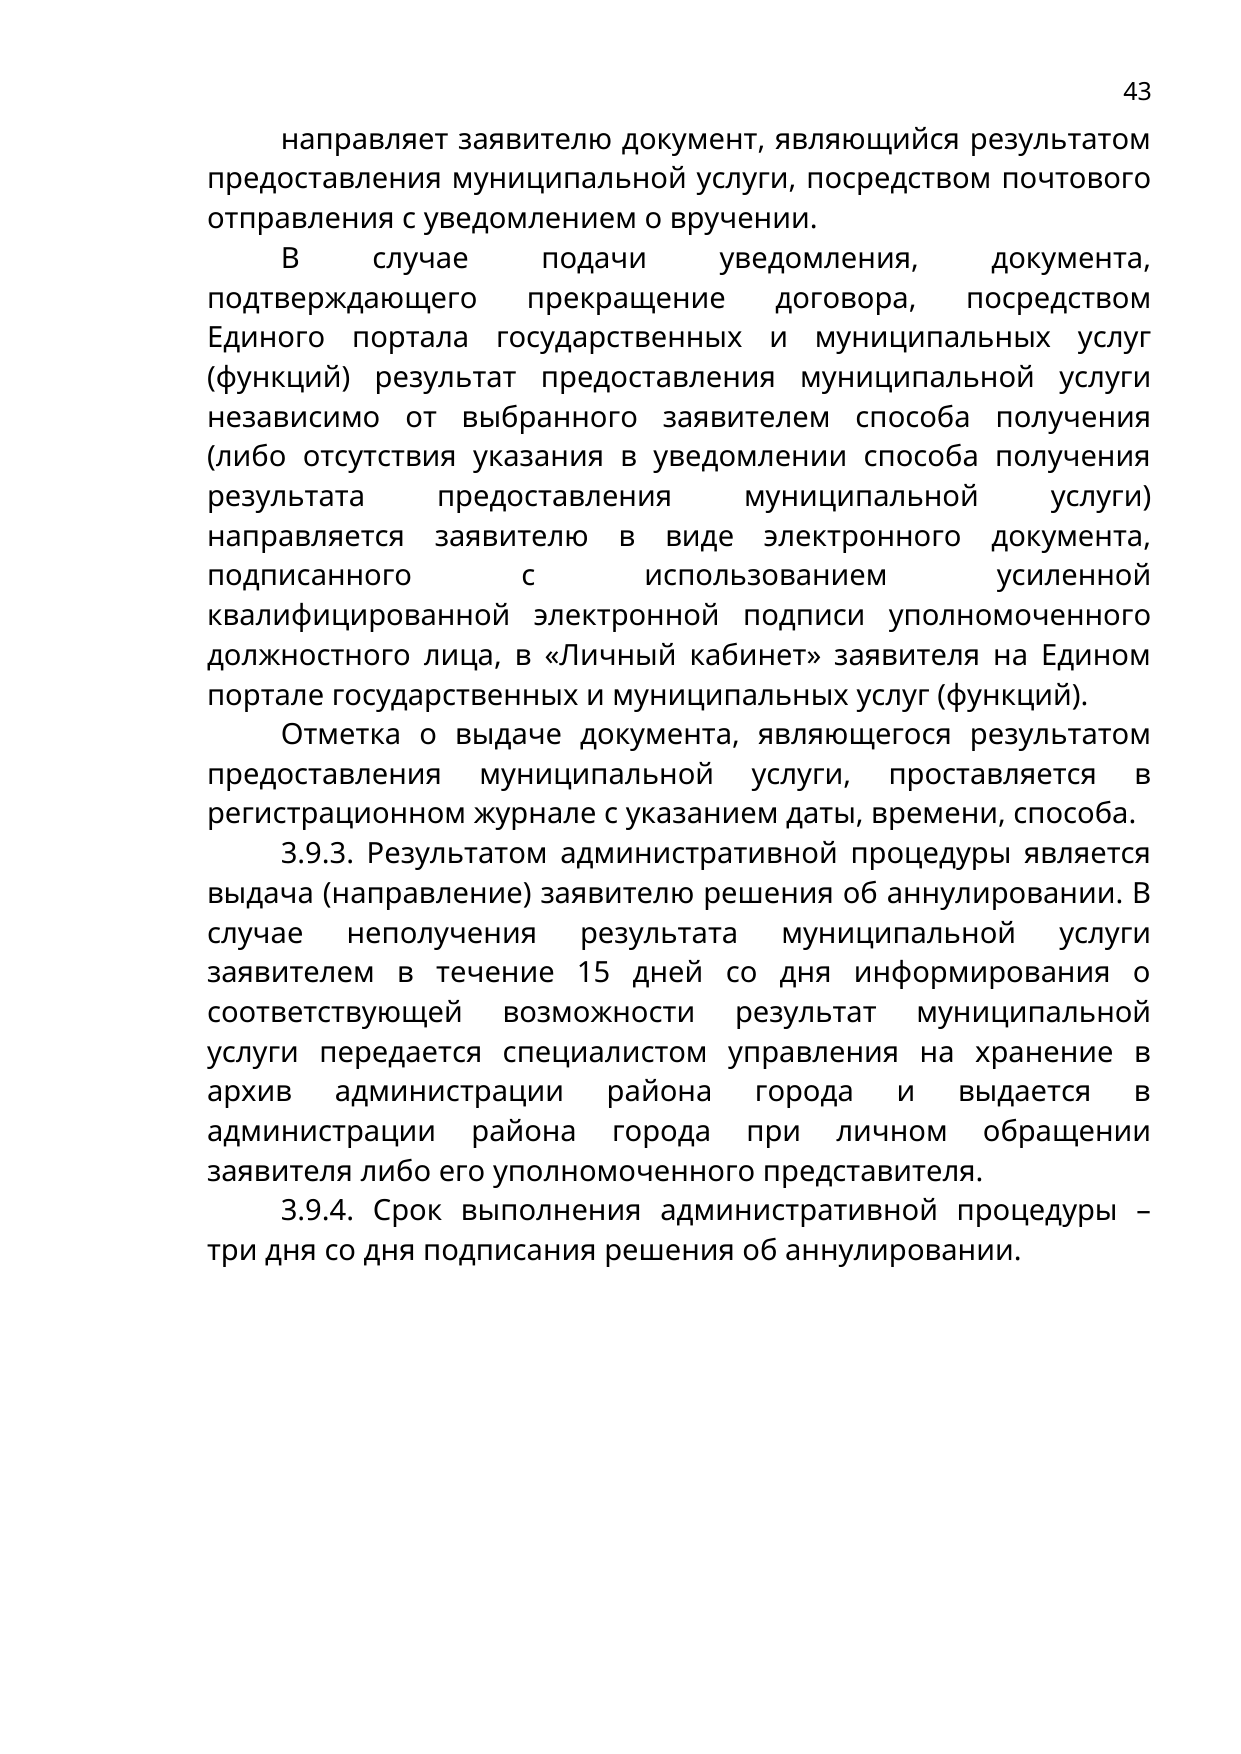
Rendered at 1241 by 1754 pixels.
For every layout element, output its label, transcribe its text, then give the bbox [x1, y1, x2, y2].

text 3.9.3. Результатом административной процедуры является выдача (направление) заявителю решения об аннулировании. В случае неполучения результата муниципальной услуги заявителем в течение 15 дней со дня информирования о соответствующей возможности результат муниципальной услуги передается специалистом управления на хранение в архив администрации района города и выдается в администрации района города при личном обращении заявителя либо его уполномоченного представителя. [207, 832, 1152, 1190]
text 3.9.4. Срок выполнения административной процедуры – три дня со дня подписания решения об аннулировании. [207, 1190, 1152, 1269]
text Отметка о выдаче документа, являющегося результатом предоставления муниципальной услуги, проставляется в регистрационном журнале с указанием даты, времени, способа. [207, 713, 1152, 832]
text В случае подачи уведомления, документа, подтверждающего прекращение договора, посредством Единого портала государственных и муниципальных услуг (функций) результат предоставления муниципальной услуги независимо от выбранного заявителем способа получения (либо отсутствия указания в уведомлении способа получения результата предоставления муниципальной услуги) направляется заявителю в виде электронного документа, подписанного с использованием усиленной квалифицированной электронной подписи уполномоченного должностного лица, в «Личный кабинет» заявителя на Едином портале государственных и муниципальных услуг (функций). [207, 237, 1152, 713]
text направляет заявителю документ, являющийся результатом предоставления муниципальной услуги, посредством почтового отправления с уведомлением о вручении. [207, 118, 1152, 237]
